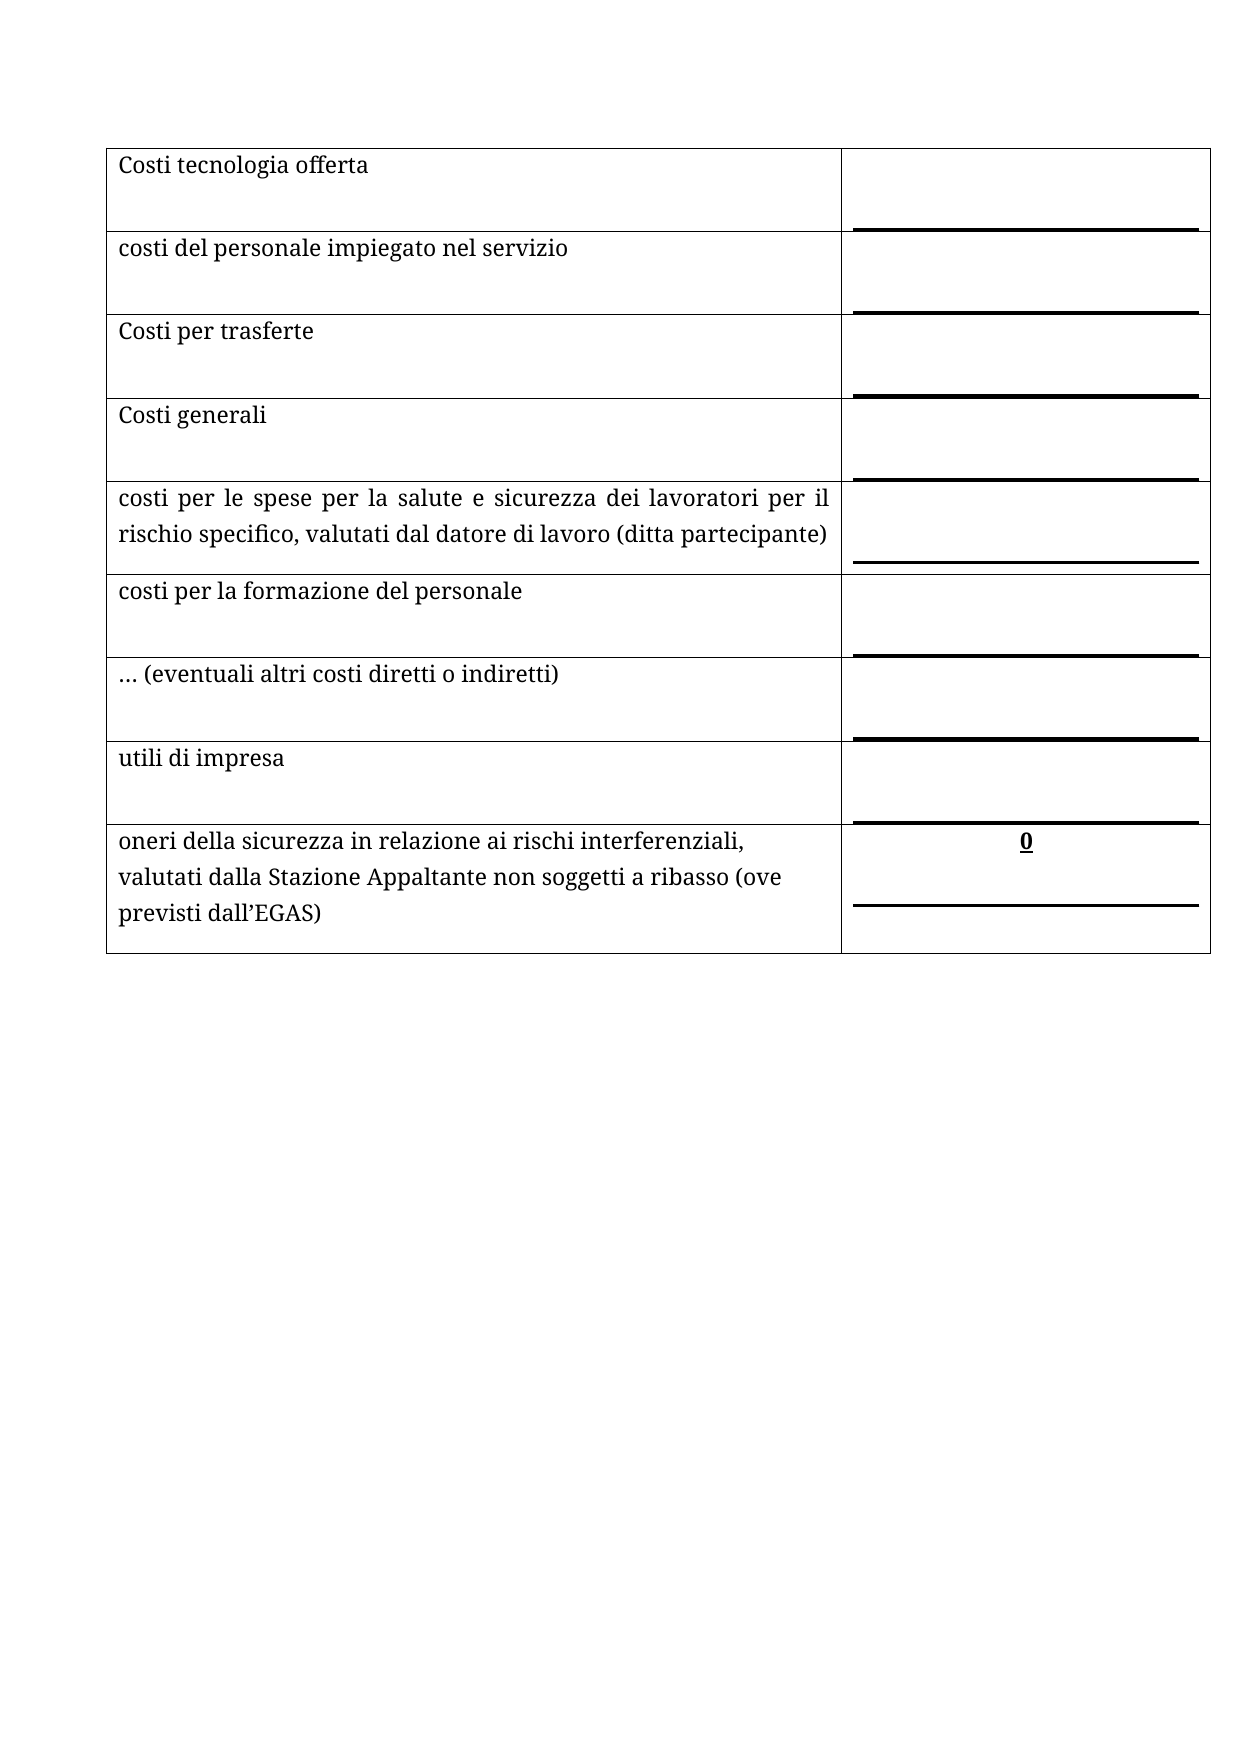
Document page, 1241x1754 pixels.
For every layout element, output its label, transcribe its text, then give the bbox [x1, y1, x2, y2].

table_cell 0 [842, 825, 1210, 953]
table_cell [842, 482, 1210, 574]
table_cell [842, 149, 1210, 231]
table_cell oneri della sicurezza in relazione ai rischi interferenziali, valutati dalla Stazione Appaltante non soggetti a ribasso (ove previsti dall’EGAS) [107, 825, 841, 953]
table_cell [842, 399, 1210, 481]
table_cell Costi tecnologia offerta [107, 149, 841, 231]
table_cell utili di impresa [107, 742, 841, 824]
table_cell costi per la formazione del personale [107, 575, 841, 657]
table_cell [842, 575, 1210, 657]
table_cell Costi generali [107, 399, 841, 481]
table_cell [842, 658, 1210, 741]
table_cell … (eventuali altri costi diretti o indiretti) [107, 658, 841, 741]
table_cell costi per le spese per la salute e sicurezza dei lavoratori per il rischio specifico, valutati dal datore di lavoro (ditta partecipante) [107, 482, 841, 574]
table_cell costi del personale impiegato nel servizio [107, 232, 841, 314]
table_cell Costi per trasferte [107, 315, 841, 398]
table_cell [842, 315, 1210, 398]
table_cell [842, 742, 1210, 824]
table_cell [842, 232, 1210, 314]
